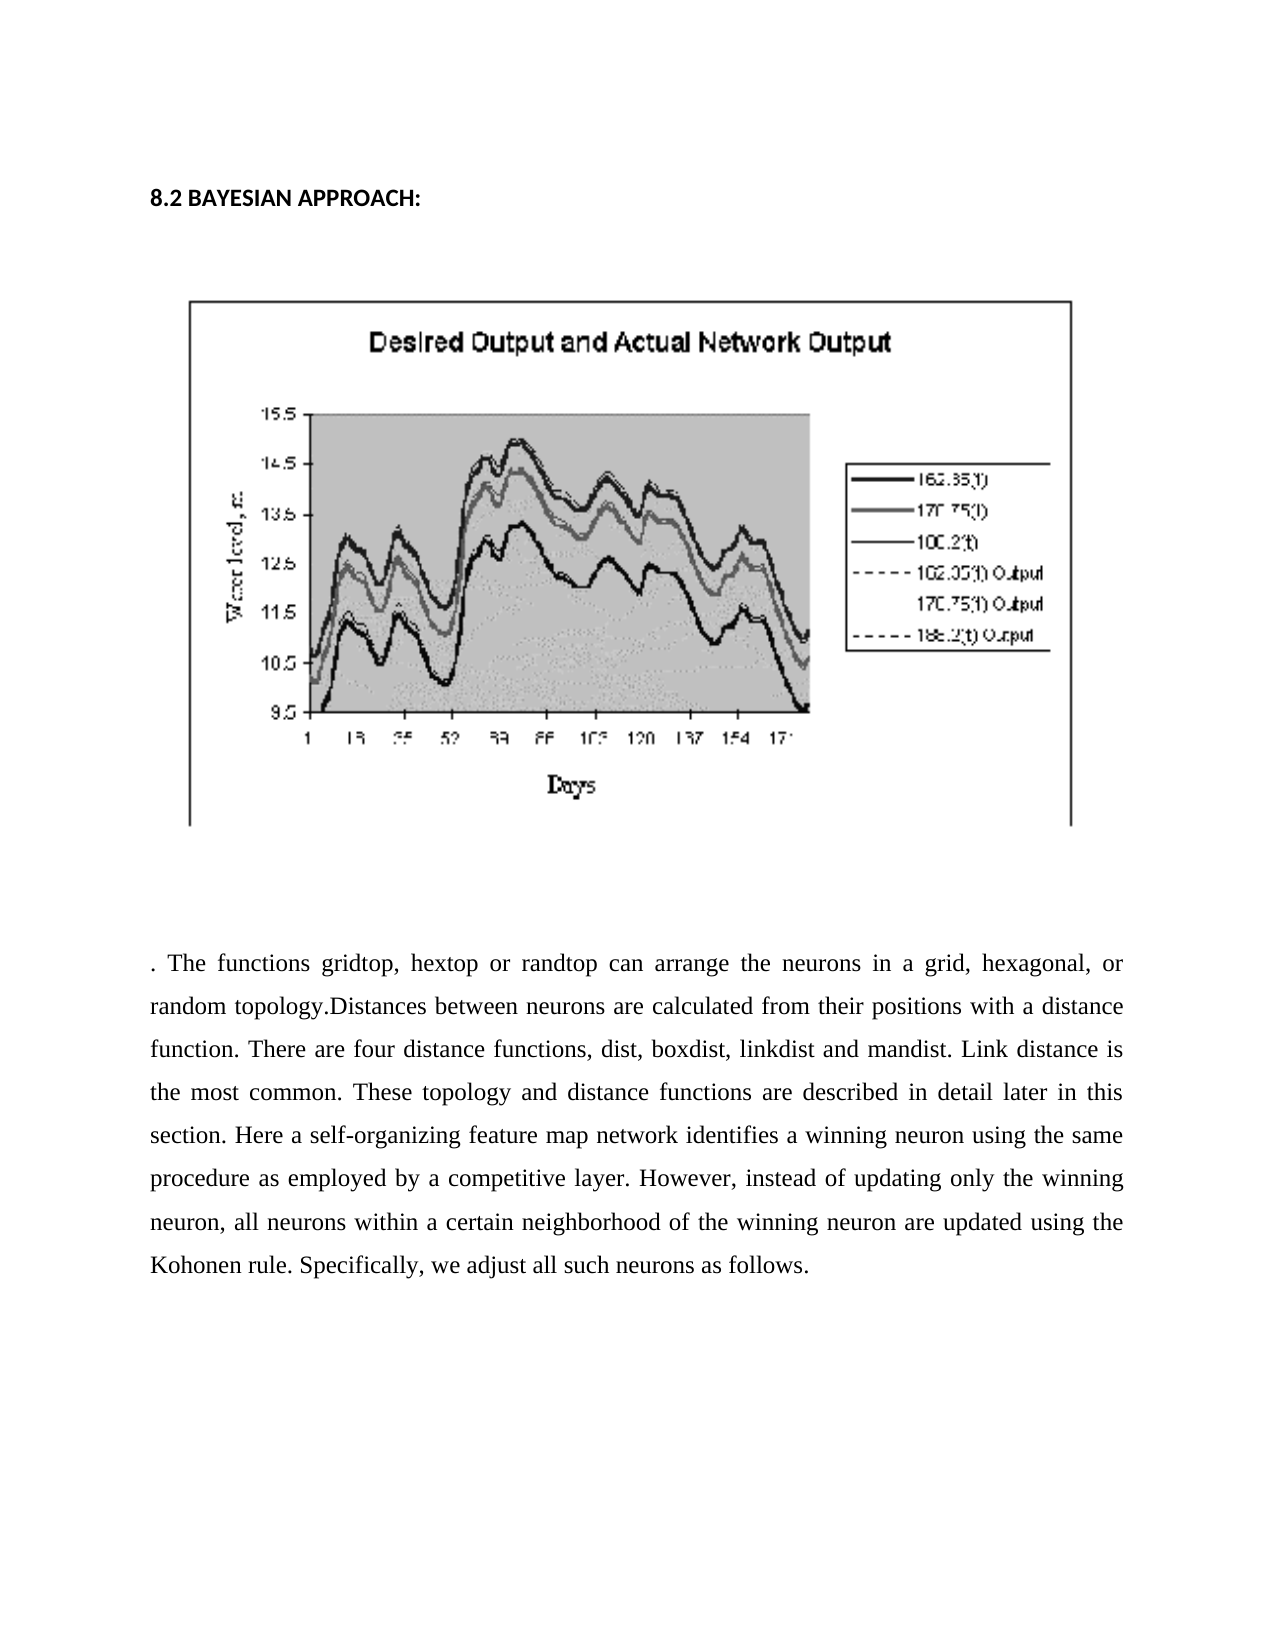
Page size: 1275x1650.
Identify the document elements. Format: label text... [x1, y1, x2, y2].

picture [150, 287, 1108, 839]
text . The functions gridtop, hextop or randtop can arrange the neurons in a grid, hexagonal, or random topology.Distances between neurons are calculated from their positions with a distance function. There are four distance functions, dist, boxdist, linkdist and mandist. Link distance is the most common. These topology and distance functions are described in detail later in this section. Here a self-organizing feature map network identifies a winning neuron using the same procedure as employed by a competitive layer. However, instead of updating only the winning neuron, all neurons within a certain neighborhood of the winning neuron are updated using the Kohonen rule. Specifically, we adjust all such neurons as follows. [150, 948, 1125, 1278]
text 8.2 BAYESIAN APPROACH: [150, 182, 1125, 213]
